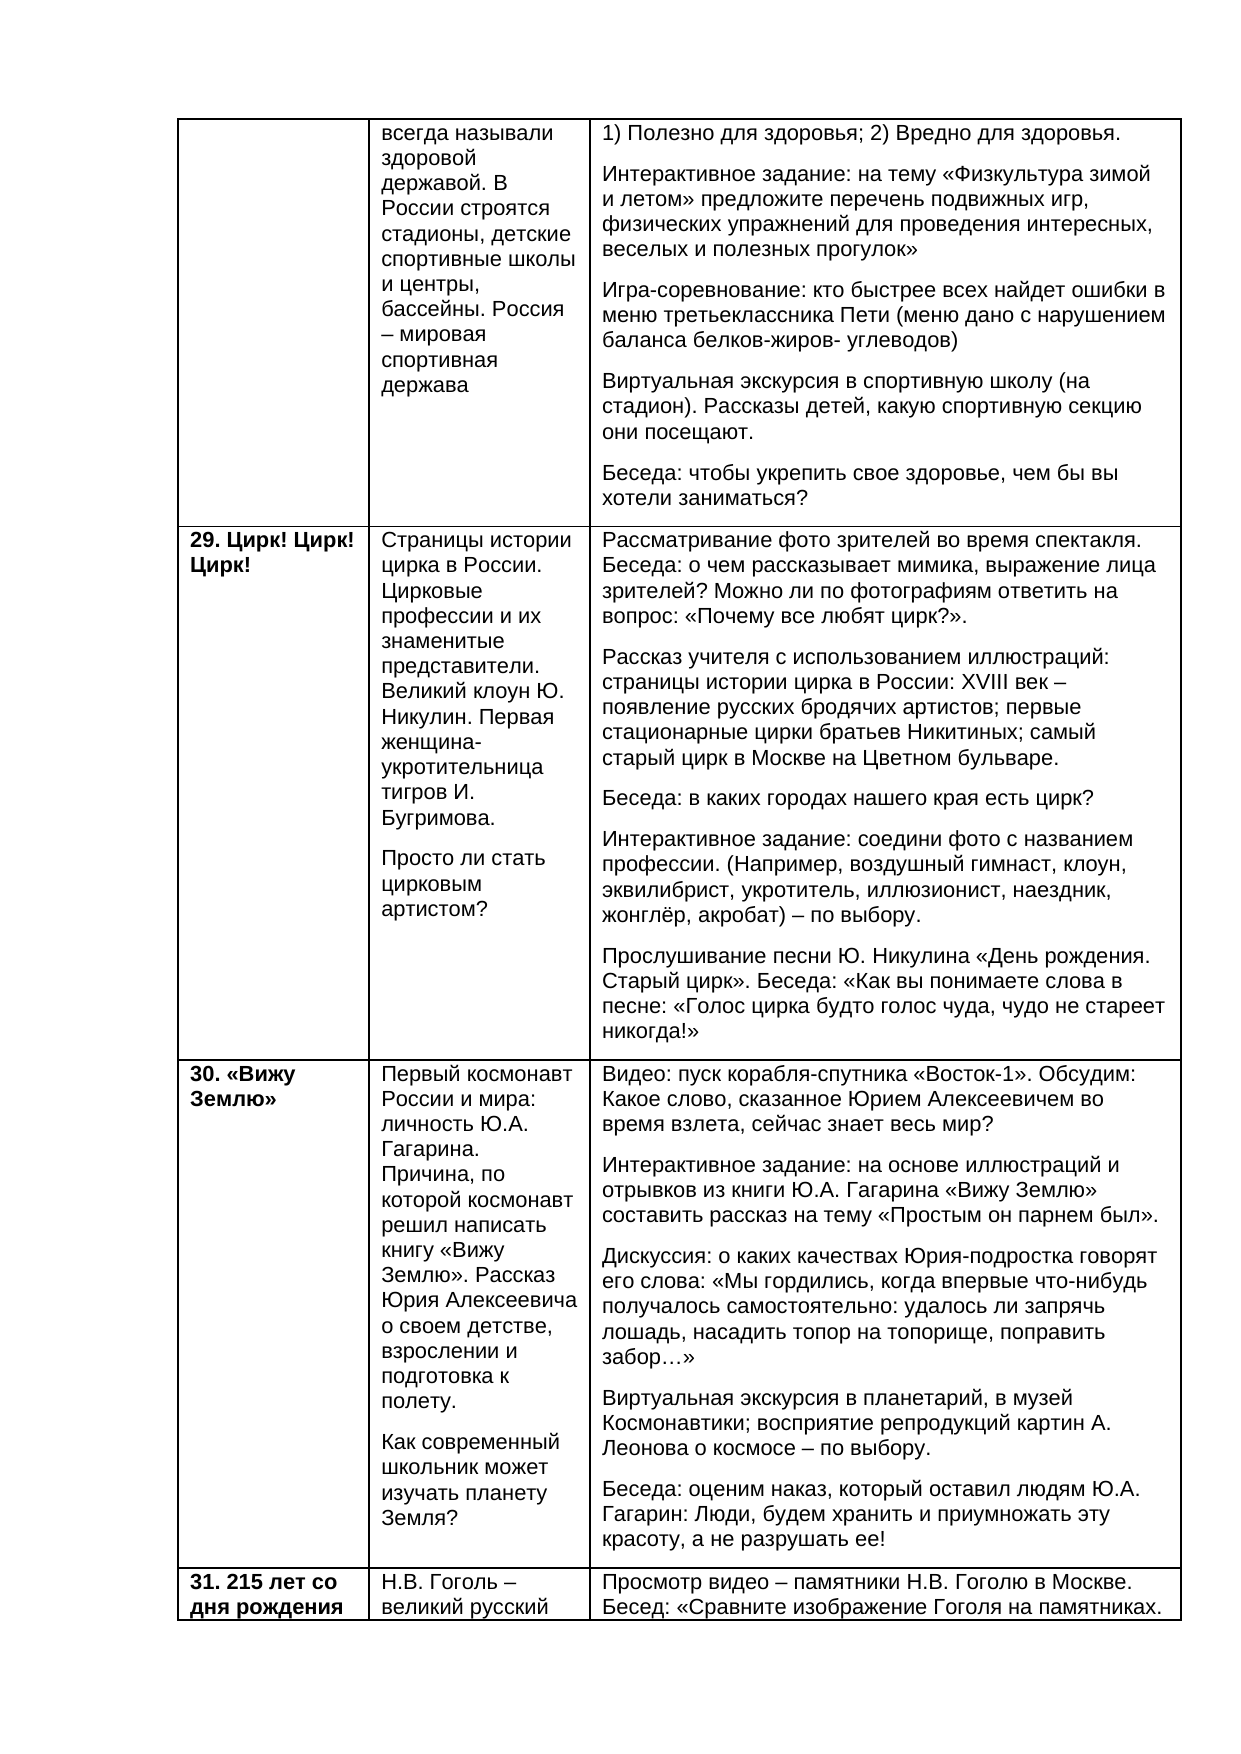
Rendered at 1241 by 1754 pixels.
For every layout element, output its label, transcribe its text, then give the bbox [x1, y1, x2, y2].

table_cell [591, 1569, 1180, 1619]
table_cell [591, 120, 1180, 526]
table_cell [179, 120, 368, 526]
table_cell Страницы истории цирка в России. Цирковые профессии и их знаменитые представители. Великий клоун Ю. Никулин. Первая женщина-укротительница тигров И. Бугримова. Просто ли стать цирковым артистом? [370, 527, 589, 1059]
table_cell 29. Цирк! Цирк! Цирк! [179, 527, 368, 1059]
table_cell 30. «Вижу Землю» [179, 1061, 368, 1567]
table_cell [370, 120, 589, 526]
table_cell Первый космонавт России и мира: личность Ю.А. Гагарина. Причина, по которой космонавт решил написать книгу «Вижу Землю». Рассказ Юрия Алексеевича о своем детстве, взрослении и подготовка к полету. Как современный школьник может изучать планету Земля? [370, 1061, 589, 1567]
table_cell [370, 1569, 589, 1619]
table_cell Видео: пуск корабля-спутника «Восток-1». Обсудим: Какое слово, сказанное Юрием Алексеевичем во время взлета, сейчас знает весь мир? Интерактивное задание: на основе иллюстраций и отрывков из книги Ю.А. Гагарина «Вижу Землю» составить рассказ на тему «Простым он парнем был». Дискуссия: о каких качествах Юрия-подростка говорят его слова: «Мы гордились, когда впервые что-нибудь получалось самостоятельно: удалось ли запрячь лошадь, насадить топор на топорище, поправить забор…» Виртуальная экскурсия в планетарий, в музей Космонавтики; восприятие репродукций картин А. Леонова о космосе – по выбору. Беседа: оценим наказ, который оставил людям Ю.А. Гагарин: Люди, будем хранить и приумножать эту красоту, а не разрушать ее! [591, 1061, 1180, 1567]
table_cell Рассматривание фото зрителей во время спектакля. Беседа: о чем рассказывает мимика, выражение лица зрителей? Можно ли по фотографиям ответить на вопрос: «Почему все любят цирк?». Рассказ учителя с использованием иллюстраций: страницы истории цирка в России: XVIII век – появление русских бродячих артистов; первые стационарные цирки братьев Никитиных; самый старый цирк в Москве на Цветном бульваре. Беседа: в каких городах нашего края есть цирк? Интерактивное задание: соедини фото с названием профессии. (Например, воздушный гимнаст, клоун, эквилибрист, укротитель, иллюзионист, наездник, жонглёр, акробат) – по выбору. Прослушивание песни Ю. Никулина «День рождения. Старый цирк». Беседа: «Как вы понимаете слова в песне: «Голос цирка будто голос чуда, чудо не стареет никогда!» [591, 527, 1180, 1059]
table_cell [179, 1569, 368, 1619]
